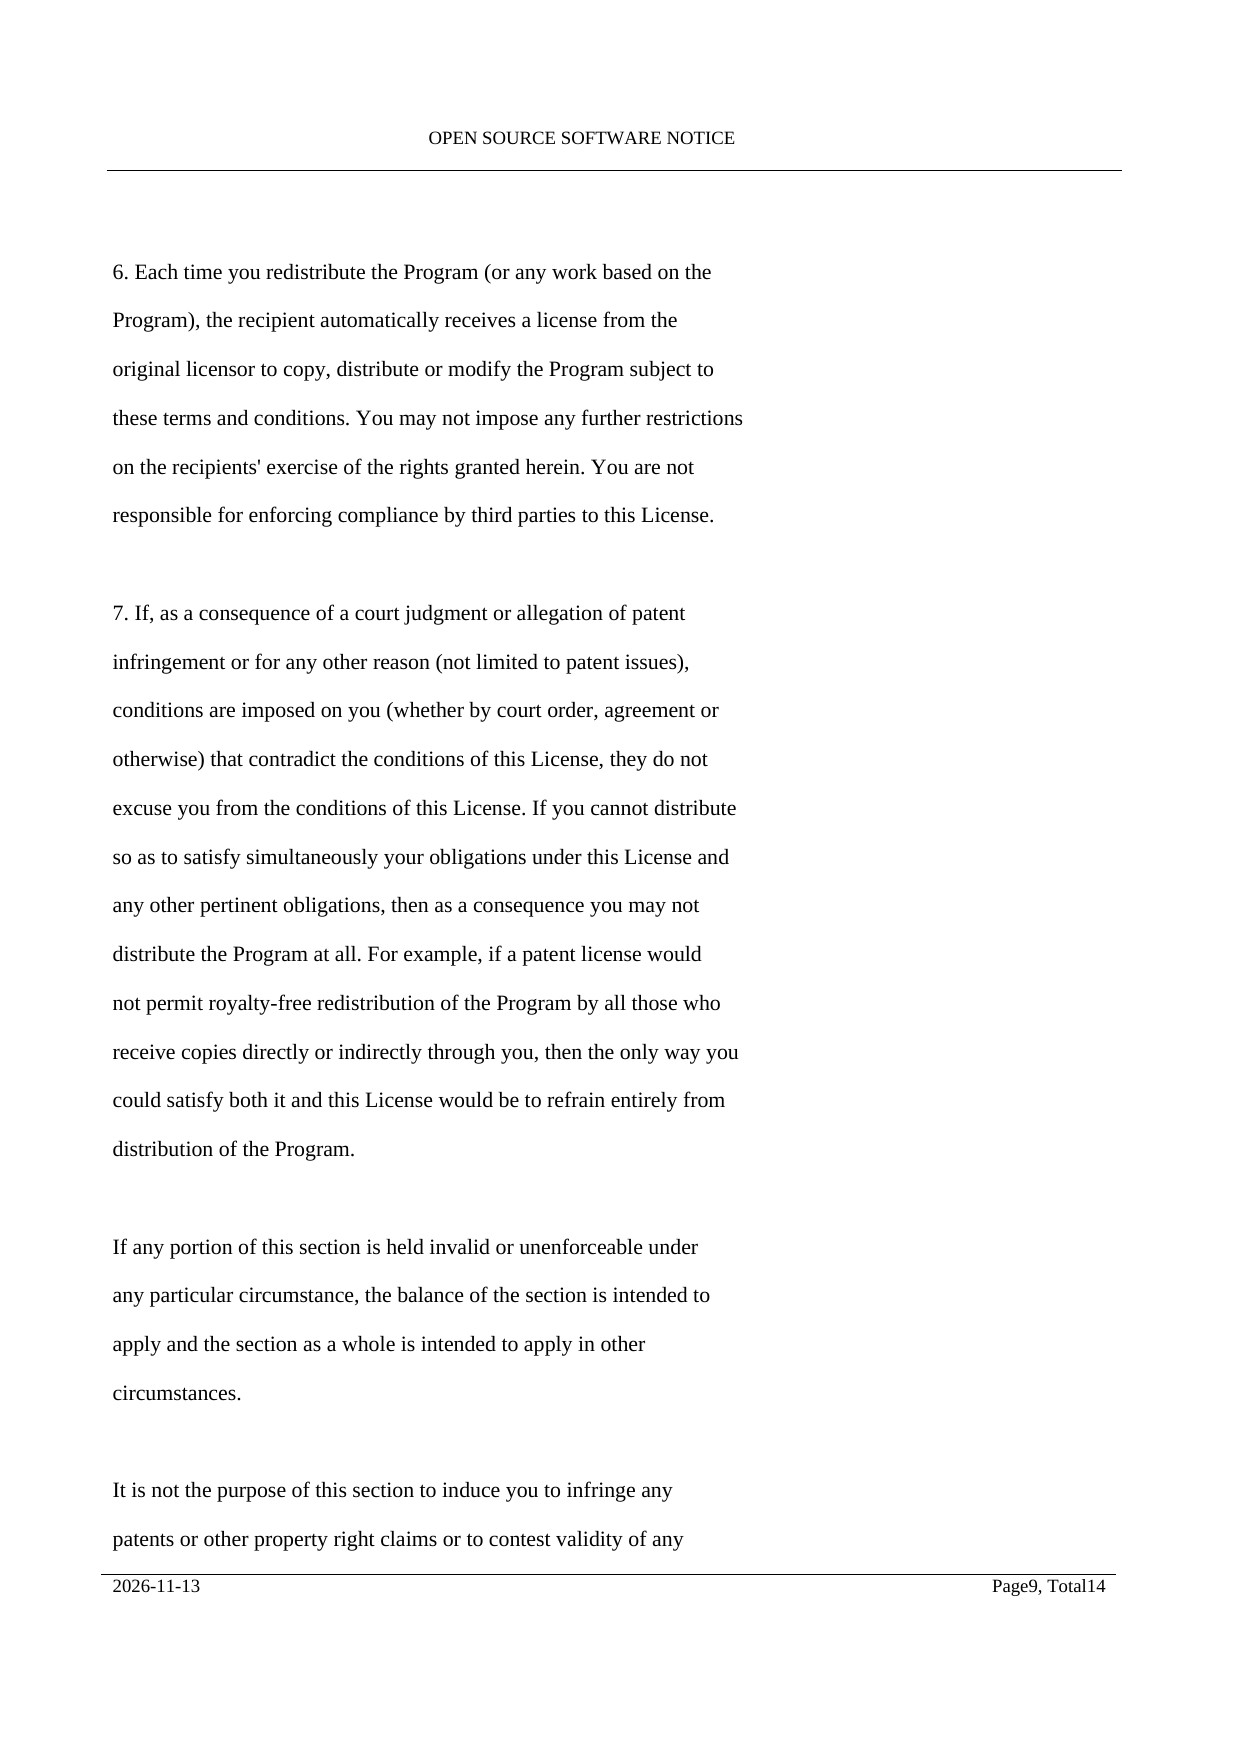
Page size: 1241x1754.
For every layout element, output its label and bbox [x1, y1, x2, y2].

text [112, 206, 1128, 1555]
